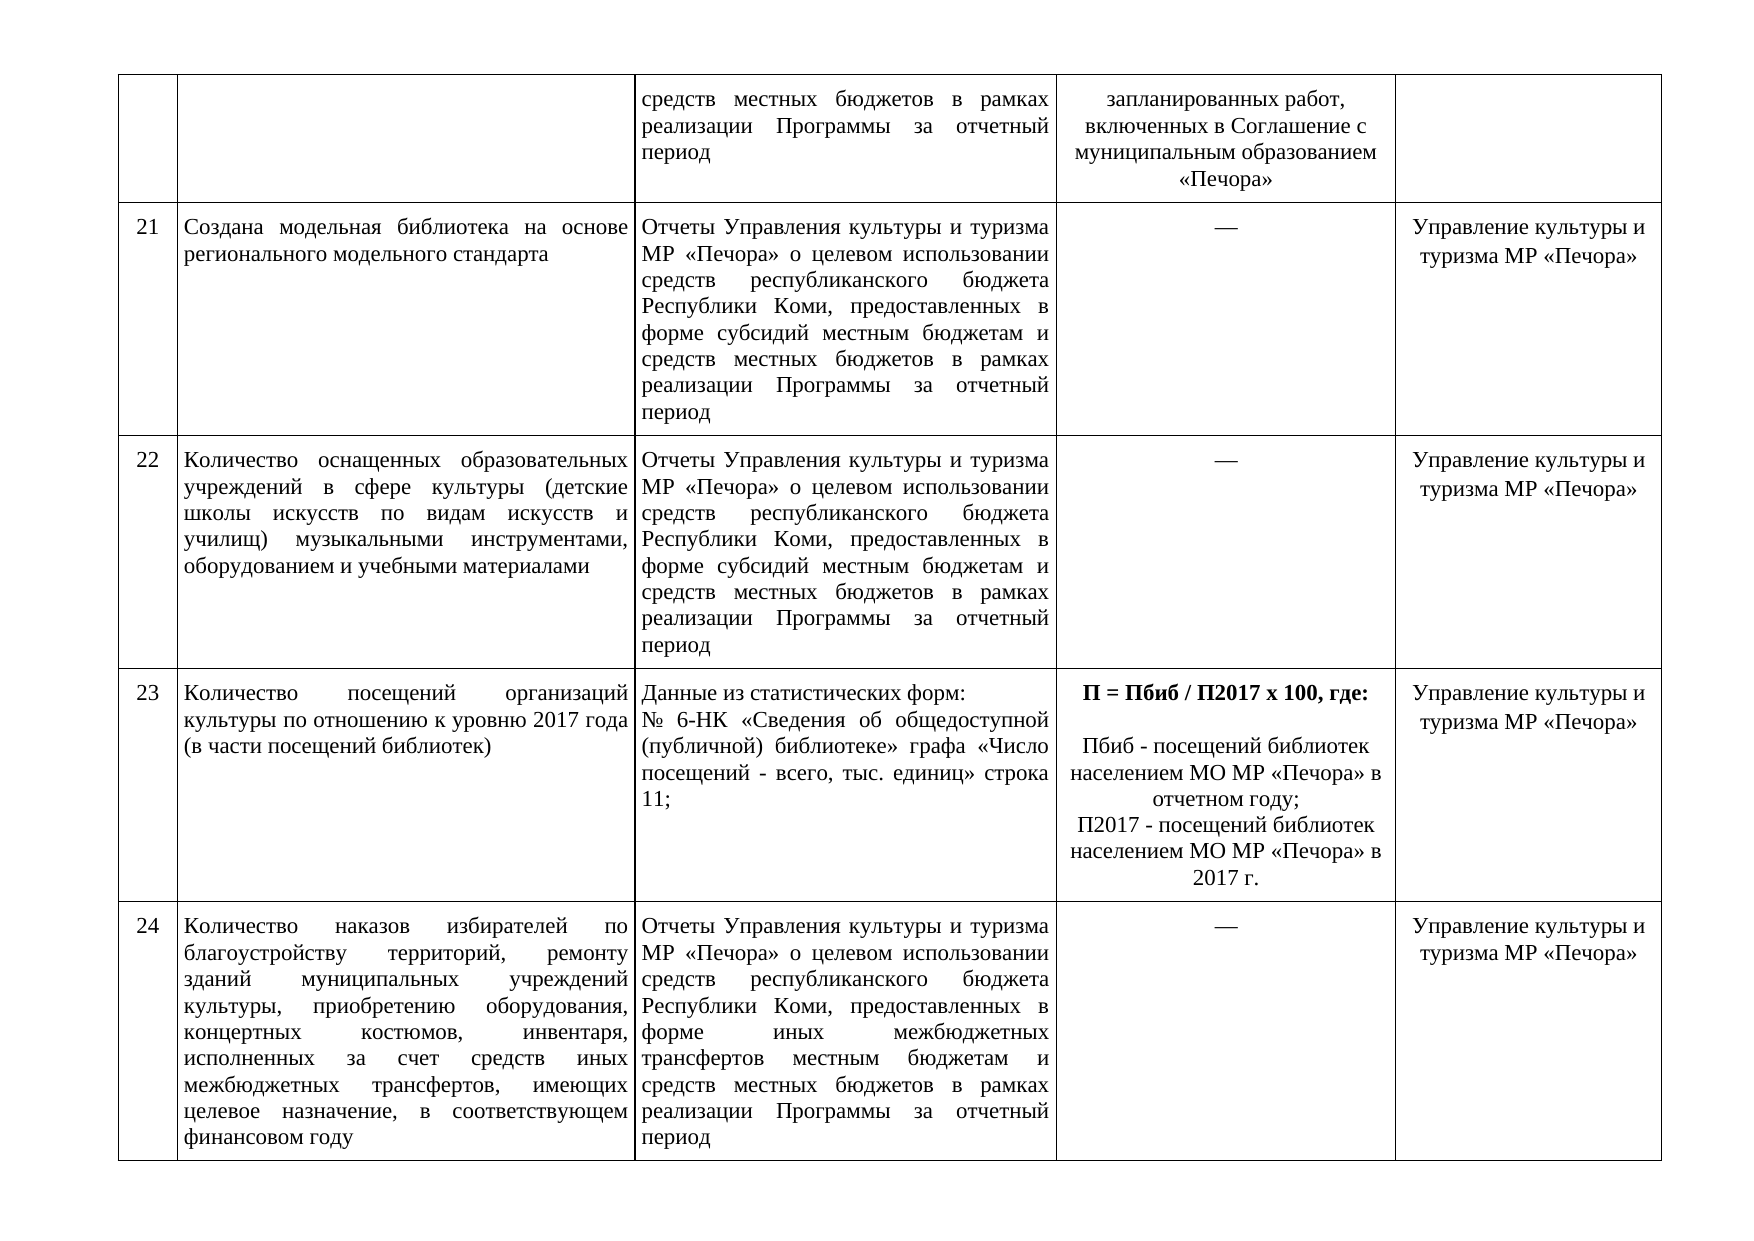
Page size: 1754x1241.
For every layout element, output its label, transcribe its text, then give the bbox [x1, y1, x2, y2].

table_cell — [1057, 902, 1395, 1160]
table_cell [1396, 75, 1661, 202]
table_cell Управление культуры и туризма МР «Печора» [1396, 436, 1661, 668]
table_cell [636, 75, 1056, 202]
table_cell — [1057, 436, 1395, 668]
table_cell Данные из статистических форм: № 6-НК «Сведения об общедоступной (публичной) библиотеке» графа «Число посещений - всего, тыс. единиц» строка 11; [636, 669, 1056, 901]
table_cell 22 [119, 436, 177, 668]
table_cell — [1057, 203, 1395, 435]
table_cell 20 [119, 75, 177, 202]
table_cell П = Пбиб / П2017 x 100, где: Пбиб - посещений библиотек населением МО МР «Печора» в отчетном году; П2017 - посещений библиотек населением МО МР «Печора» в 2017 г. [1057, 669, 1395, 901]
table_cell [1057, 75, 1395, 202]
table_cell 24 [119, 902, 177, 1160]
table_cell Количество посещений организаций культуры по отношению к уровню 2017 года (в части посещений библиотек) [178, 669, 634, 901]
table_cell Количество оснащенных образовательных учреждений в сфере культуры (детские школы искусств по видам искусств и училищ) музыкальными инструментами, оборудованием и учебными материалами [178, 436, 634, 668]
table_cell Создана модельная библиотека на основе регионального модельного стандарта [178, 203, 634, 435]
table_cell 23 [119, 669, 177, 901]
table_cell Управление культуры и туризма МР «Печора» [1396, 203, 1661, 435]
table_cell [636, 902, 1056, 1160]
table_cell Управление культуры и туризма МР «Печора» [1396, 669, 1661, 901]
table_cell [178, 75, 634, 202]
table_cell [1396, 902, 1661, 1160]
table_cell 21 [119, 203, 177, 435]
table_cell Количество наказов избирателей по благоустройству территорий, ремонту зданий муниципальных учреждений культуры, приобретению оборудования, концертных костюмов, инвентаря, исполненных за счет средств иных межбюджетных трансфертов, имеющих целевое назначение, в соответствующем финансовом году [178, 902, 634, 1160]
